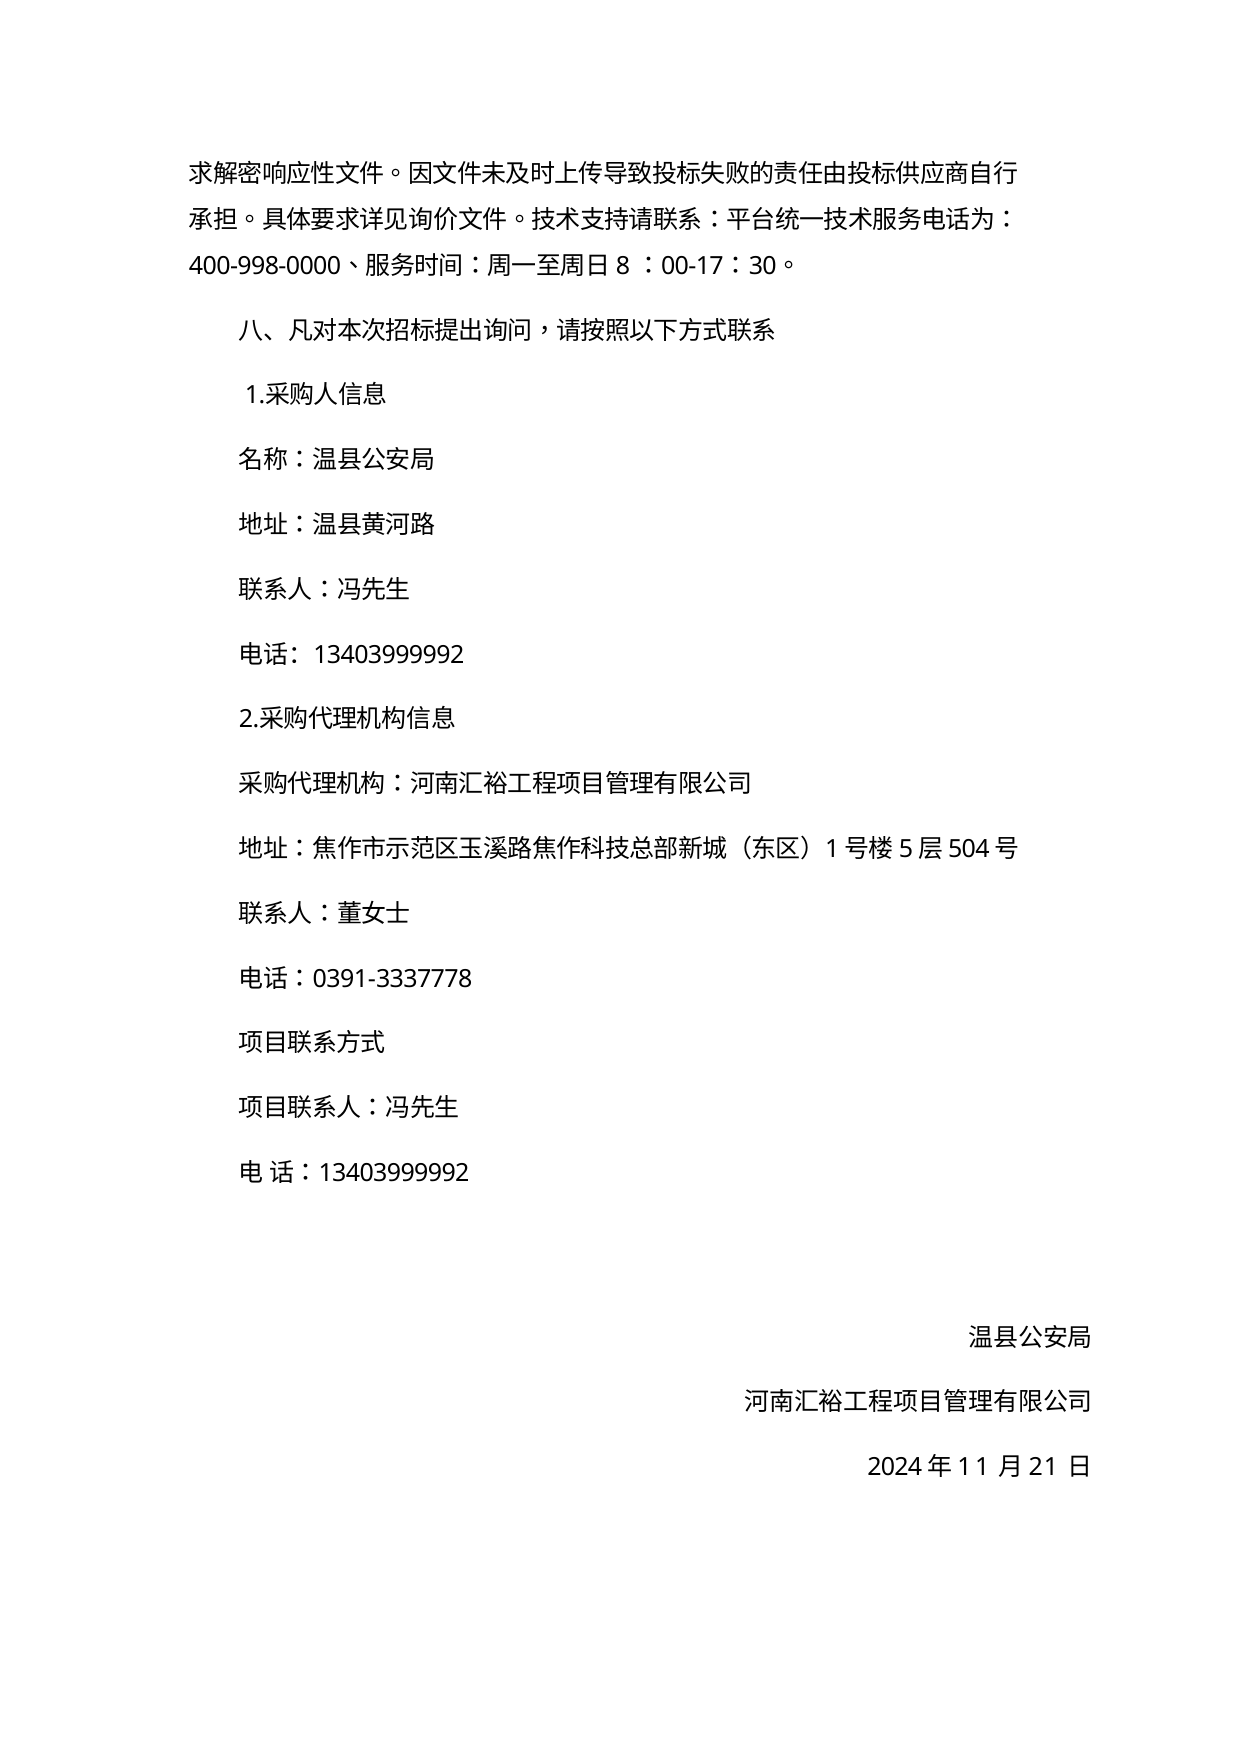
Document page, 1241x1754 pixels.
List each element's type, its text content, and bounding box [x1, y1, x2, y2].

text 项目联系人：冯先生 [189, 1080, 1029, 1126]
text 河南汇裕工程项目管理有限公司 [186, 1374, 1093, 1420]
text 采购代理机构：河南汇裕工程项目管理有限公司 [189, 756, 1029, 802]
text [189, 146, 1029, 283]
text 2.采购代理机构信息 [189, 691, 1029, 737]
text 地址：温县黄河路 [189, 497, 1029, 543]
text 电话：0391-3337778 [189, 950, 1029, 996]
text 项目联系方式 [189, 1015, 1029, 1061]
text 电话：13403999992 [189, 626, 1029, 672]
text 联系人：冯先生 [189, 562, 1029, 607]
text 温县公安局 [186, 1309, 1093, 1355]
text 名称：温县公安局 [189, 432, 1029, 478]
text 1.采购人信息 [189, 367, 1029, 413]
text 2024年11月21 日 [186, 1439, 1093, 1485]
text 八、凡对本次招标提出询问，请按照以下方式联系 [189, 302, 1029, 348]
text 地址：焦作市示范区玉溪路焦作科技总部新城（东区）1号楼5层504号 [189, 821, 1029, 867]
text 联系人：董女士 [189, 886, 1029, 931]
text 电 话：13403999992 [189, 1145, 1029, 1191]
